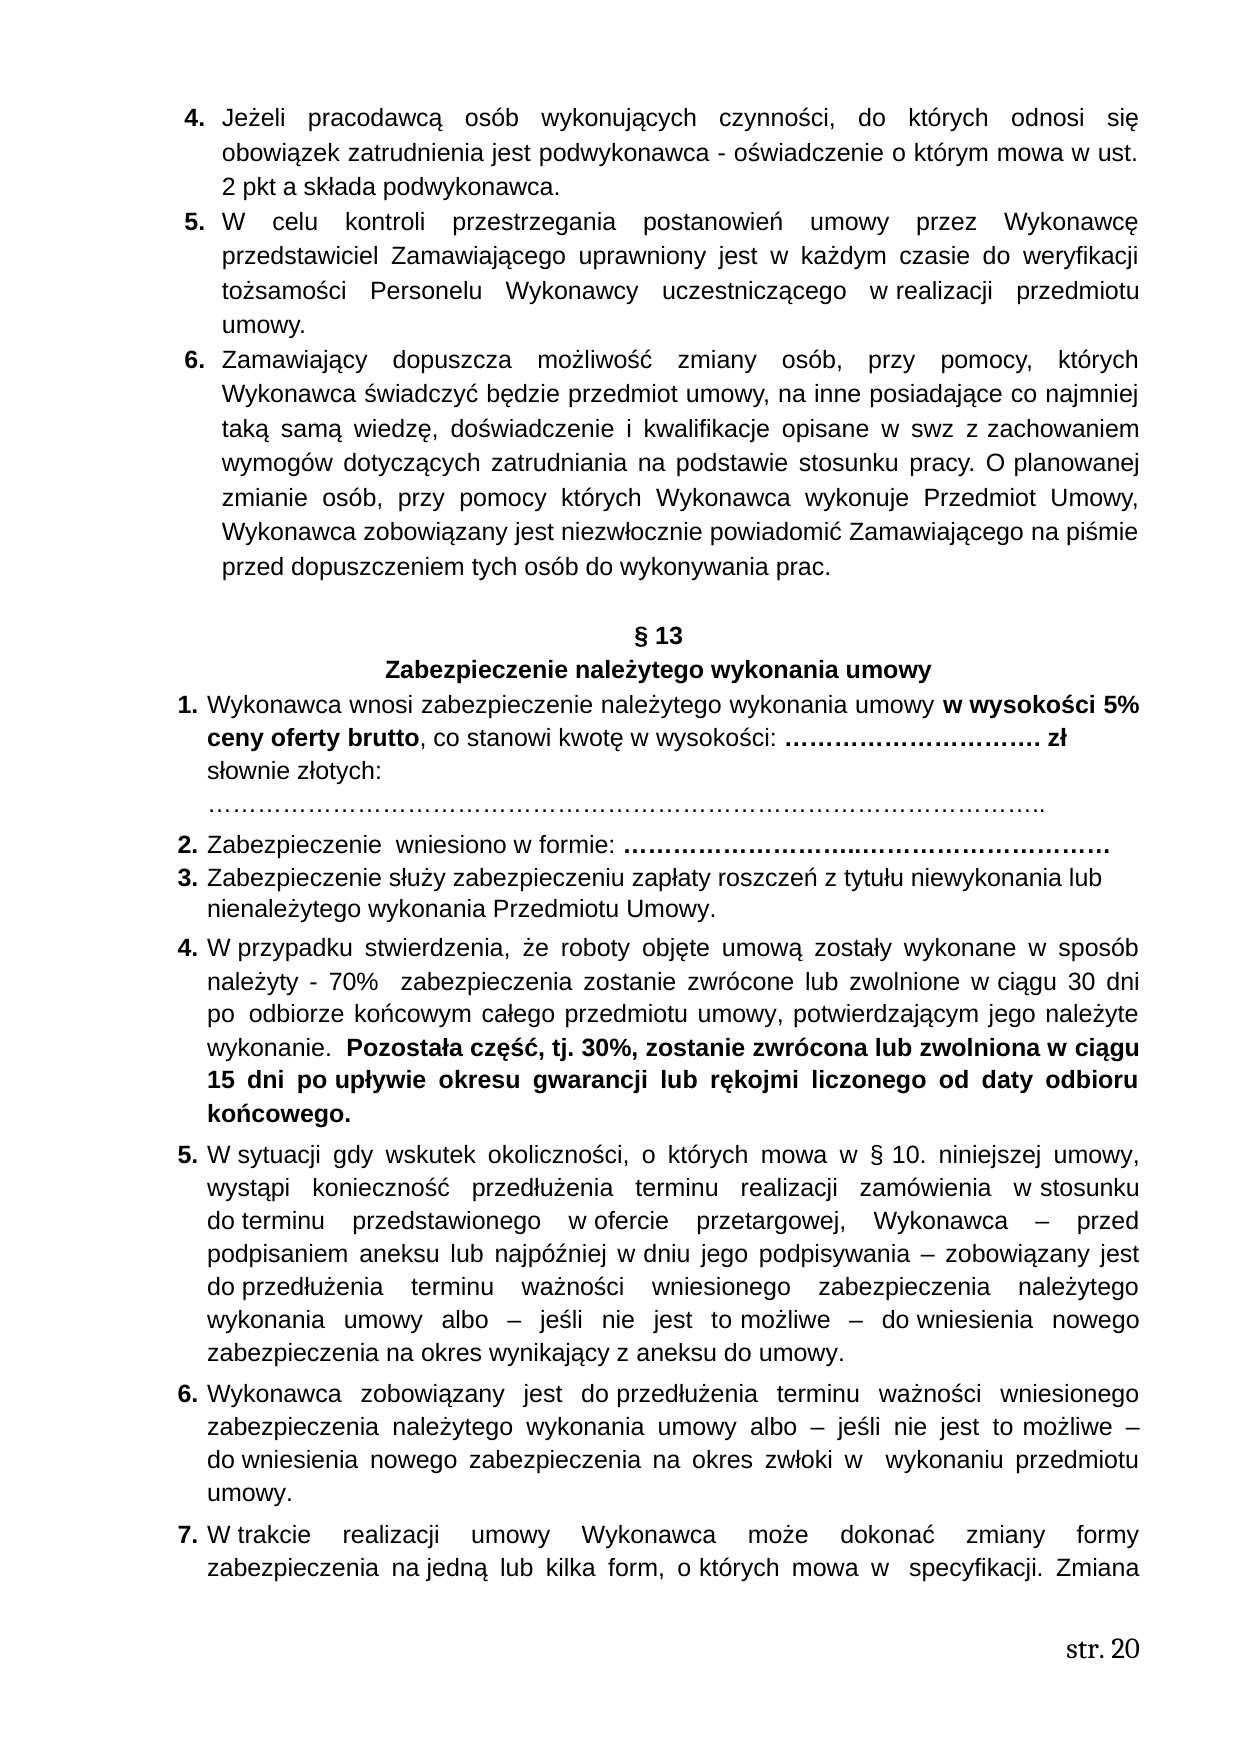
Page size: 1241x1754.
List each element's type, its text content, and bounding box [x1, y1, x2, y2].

text Zabezpieczenie należytego wykonania umowy [177, 655, 1140, 684]
list W celu kontroli przestrzegania postanowień umowy przez Wykonawcę przedstawiciel Zamawiającego uprawniony jest w każdym czasie do weryfikacji tożsamości Personelu Wykonawcy uczestniczącego w realizacji przedmiotu umowy. [184, 207, 1140, 339]
list Wykonawca zobowiązany jest do przedłużenia terminu ważności wniesionego zabezpieczenia należytego wykonania umowy albo – jeśli nie jest to możliwe – do wniesienia nowego zabezpieczenia na okres zwłoki w wykonaniu przedmiotu umowy. [177, 1379, 1140, 1507]
list W przypadku stwierdzenia, że roboty objęte umową zostały wykonane w sposób należyty - 70% zabezpieczenia zostanie zwrócone lub zwolnione w ciągu 30 dni po odbiorze końcowym całego przedmiotu umowy, potwierdzającym jego należyte wykonanie. Pozostała część, tj. 30%, zostanie zwrócona lub zwolniona w ciągu 15 dni po upływie okresu gwarancji lub rękojmi liczonego od daty odbioru końcowego. [177, 933, 1140, 1127]
list Zabezpieczenie wniesiono w formie: ………………………..………………………… [177, 830, 1140, 859]
list Zamawiający dopuszcza możliwość zmiany osób, przy pomocy, których Wykonawca świadczyć będzie przedmiot umowy, na inne posiadające co najmniej taką samą wiedzę, doświadczenie i kwalifikacje opisane w swz z zachowaniem wymogów dotyczących zatrudniania na podstawie stosunku pracy. O planowanej zmianie osób, przy pomocy których Wykonawca wykonuje Przedmiot Umowy, Wykonawca zobowiązany jest niezwłocznie powiadomić Zamawiającego na piśmie przed dopuszczeniem tych osób do wykonywania prac. [184, 345, 1140, 580]
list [177, 1520, 1140, 1582]
list słownie złotych: ……………………………………………………………………………………….. [207, 756, 1140, 817]
list Wykonawca wnosi zabezpieczenie należytego wykonania umowy w wysokości 5% ceny oferty brutto, co stanowi kwotę w wysokości: …………………………. zł [177, 689, 1140, 751]
list Jeżeli pracodawcą osób wykonujących czynności, do których odnosi się obowiązek zatrudnienia jest podwykonawca - oświadczenie o którym mowa w ust. 2 pkt a składa podwykonawca. [184, 103, 1140, 201]
text § 13 [177, 621, 1140, 649]
list Zabezpieczenie służy zabezpieczeniu zapłaty roszczeń z tytułu niewykonania lub nienależytego wykonania Przedmiotu Umowy. [177, 863, 1140, 923]
list W sytuacji gdy wskutek okoliczności, o których mowa w § 10. niniejszej umowy, wystąpi konieczność przedłużenia terminu realizacji zamówienia w stosunku do terminu przedstawionego w ofercie przetargowej, Wykonawca – przed podpisaniem aneksu lub najpóźniej w dniu jego podpisywania – zobowiązany jest do przedłużenia terminu ważności wniesionego zabezpieczenia należytego wykonania umowy albo – jeśli nie jest to możliwe – do wniesienia nowego zabezpieczenia na okres wynikający z aneksu do umowy. [177, 1140, 1140, 1367]
